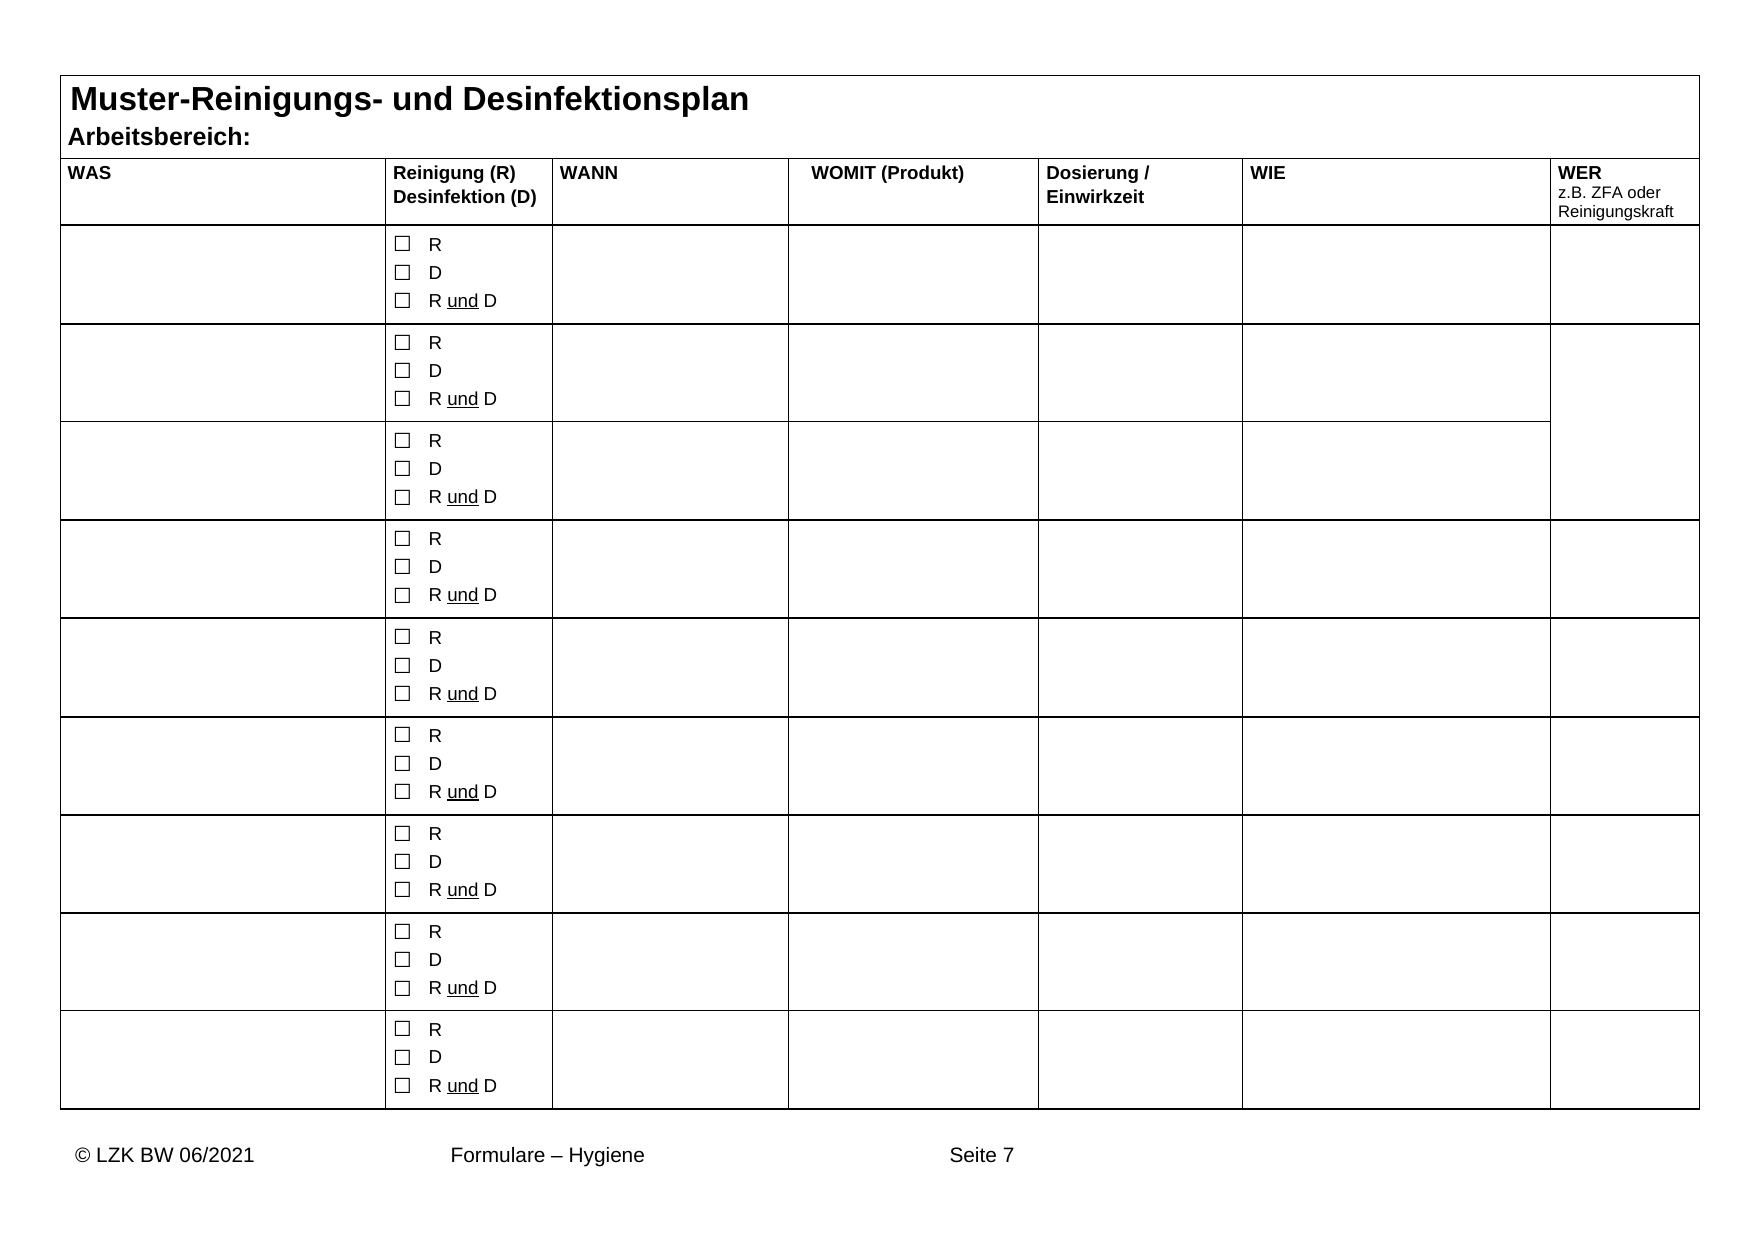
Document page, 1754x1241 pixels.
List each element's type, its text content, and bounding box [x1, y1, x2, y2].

table_cell WAS [61, 159, 385, 224]
table_cell [553, 718, 788, 814]
table_cell [1039, 521, 1242, 617]
table_header Muster-Reinigungs- und Desinfektionsplan Arbeitsbereich: [61, 76, 1699, 158]
table_cell Reinigung (R) Desinfektion (D) [386, 159, 552, 224]
table_cell [1551, 619, 1699, 716]
table_cell [386, 718, 421, 814]
table_cell [789, 619, 1038, 716]
table_cell [1039, 1011, 1242, 1107]
table_cell [1551, 325, 1699, 519]
table_cell [553, 521, 788, 617]
table_cell [553, 619, 788, 716]
table_cell [61, 1011, 385, 1107]
table_cell [789, 1011, 1038, 1107]
table_cell [386, 226, 421, 323]
table_cell [1551, 226, 1699, 323]
table_cell [386, 325, 421, 421]
table_cell [1551, 914, 1699, 1010]
table_cell [1243, 325, 1550, 421]
table_cell R D R und D [421, 914, 552, 1010]
table_cell R D R und D [421, 816, 552, 912]
table_cell [1243, 816, 1550, 912]
table_cell [553, 914, 788, 1010]
table_cell [789, 914, 1038, 1010]
table_cell R D R und D [421, 422, 552, 519]
table_cell [61, 521, 385, 617]
table_cell [789, 816, 1038, 912]
table_cell [61, 718, 385, 814]
table_cell [1243, 718, 1550, 814]
table_cell [386, 914, 421, 1010]
table_cell R D R und D [421, 521, 552, 617]
table_cell [553, 1011, 788, 1107]
table_cell [1551, 718, 1699, 814]
table_cell Dosierung / Einwirkzeit [1039, 159, 1242, 224]
table_cell [1551, 1011, 1699, 1107]
table_cell [553, 816, 788, 912]
table_cell WANN [553, 159, 788, 224]
table_cell R D R und D [421, 226, 552, 323]
table_cell [789, 422, 1038, 519]
table_cell [1039, 619, 1242, 716]
table_cell [1243, 226, 1550, 323]
table_cell [789, 521, 1038, 617]
table_cell [1243, 619, 1550, 716]
table_cell [61, 325, 385, 421]
table_cell [1243, 521, 1550, 617]
table_cell [386, 521, 421, 617]
table_cell [386, 422, 421, 519]
table_cell [789, 226, 1038, 323]
table_cell [1039, 718, 1242, 814]
table_cell [553, 422, 788, 519]
table_cell R D R und D [421, 325, 552, 421]
table_cell [61, 914, 385, 1010]
table_cell [789, 718, 1038, 814]
table_cell [553, 226, 788, 323]
table_cell R D R und D [421, 718, 552, 814]
table_cell WOMIT (Produkt) [789, 159, 1038, 224]
table_cell [1039, 226, 1242, 323]
table_cell [1039, 422, 1242, 519]
table_cell [61, 619, 385, 716]
table_cell WIE [1243, 159, 1550, 224]
table_cell [61, 226, 385, 323]
table_cell R D R und D [421, 619, 552, 716]
table_cell [386, 816, 421, 912]
table_cell [553, 325, 788, 421]
table_cell [1039, 914, 1242, 1010]
table_cell [1243, 914, 1550, 1010]
table_cell [386, 619, 421, 716]
table_cell WER z.B. ZFA oder Reinigungskraft [1551, 159, 1699, 224]
table_cell [789, 325, 1038, 421]
table_cell R D R und D [421, 1011, 552, 1107]
table_cell [1551, 521, 1699, 617]
table_cell [1039, 816, 1242, 912]
table_cell [1039, 325, 1242, 421]
table_cell [61, 422, 385, 519]
table_cell [1243, 422, 1550, 519]
table_cell [1243, 1011, 1550, 1107]
table_cell [1551, 816, 1699, 912]
table_cell [386, 1011, 421, 1107]
table_cell [61, 816, 385, 912]
